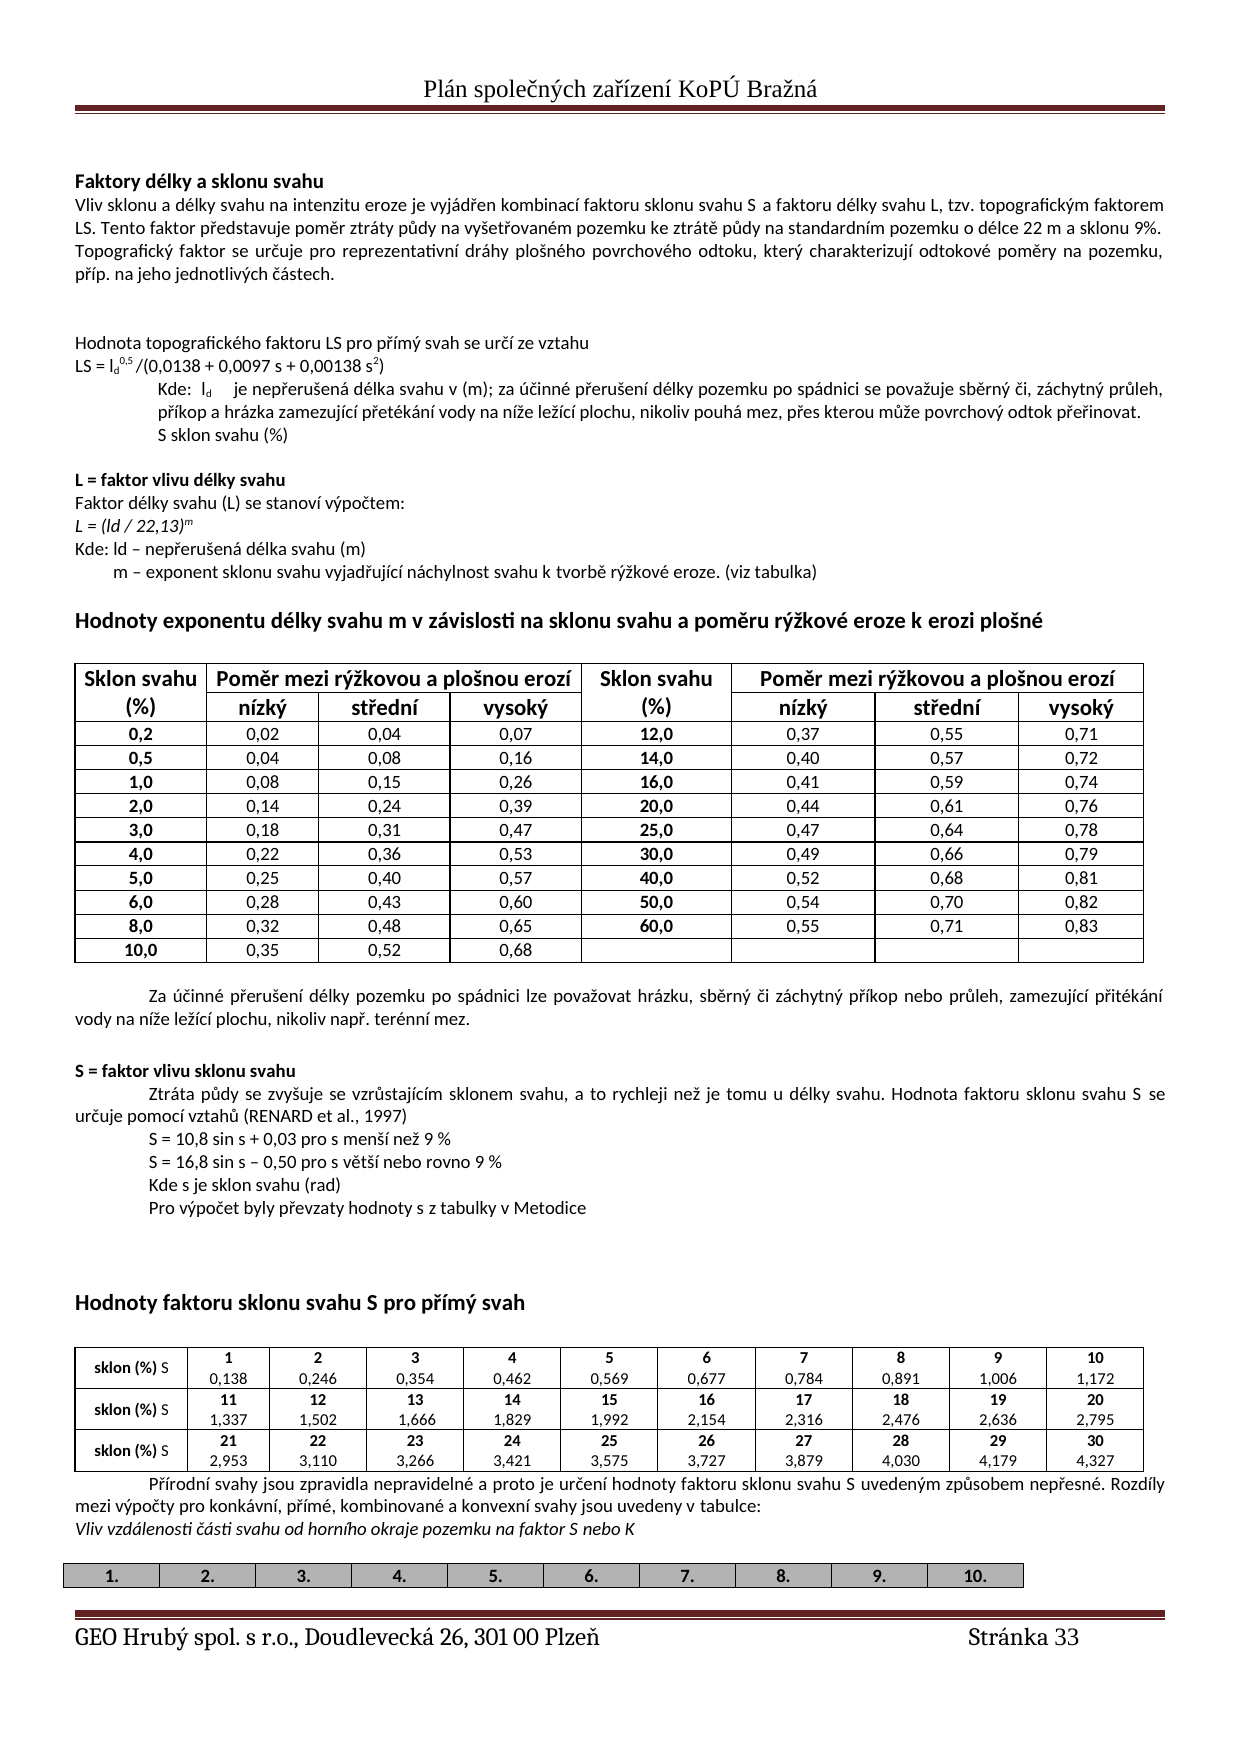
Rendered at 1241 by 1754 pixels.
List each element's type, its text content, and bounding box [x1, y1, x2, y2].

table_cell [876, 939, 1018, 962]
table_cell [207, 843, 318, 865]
text S sklon svahu (%) [158, 423, 1165, 446]
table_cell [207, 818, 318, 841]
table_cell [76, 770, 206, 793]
table_cell 0,71 [1019, 722, 1143, 745]
text Ztráta půdy se zvyšuje se vzrůstajícím sklonem svahu, a to rychleji než je tomu u délky svahu. Hodnota faktoru sklonu svahu S se určuje pomocí vztahů (RENARD et al., 1997) [75, 1082, 1165, 1128]
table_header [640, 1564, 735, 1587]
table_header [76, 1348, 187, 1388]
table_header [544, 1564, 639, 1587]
table_cell střední [876, 693, 1018, 721]
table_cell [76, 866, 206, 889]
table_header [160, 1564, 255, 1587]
text Za účinné přerušení délky pozemku po spádnici lze považovat hrázku, sběrný či záchytný příkop nebo průleh, zamezující přitékání vody na níže ležící plochu, nikoliv např. terénní mez. [75, 984, 1165, 1030]
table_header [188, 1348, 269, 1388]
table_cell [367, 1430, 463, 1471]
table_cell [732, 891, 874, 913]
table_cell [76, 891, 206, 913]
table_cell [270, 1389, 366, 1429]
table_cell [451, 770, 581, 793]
table_cell 0,04 [207, 746, 318, 769]
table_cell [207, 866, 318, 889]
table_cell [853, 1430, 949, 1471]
table_cell 0,08 [319, 746, 449, 769]
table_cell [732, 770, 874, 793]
text Hodnoty exponentu délky svahu m v závislosti na sklonu svahu a poměru rýžkové eroze k erozi plošné [75, 606, 1165, 634]
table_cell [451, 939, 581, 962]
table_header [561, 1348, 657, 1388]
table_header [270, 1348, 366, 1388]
text Vliv vzdálenosti části svahu od horního okraje pozemku na faktor S nebo K [75, 1517, 1165, 1540]
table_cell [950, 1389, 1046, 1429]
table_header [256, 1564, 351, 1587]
table_header Sklon svahu (%) [76, 664, 206, 721]
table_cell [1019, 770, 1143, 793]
text Kde s je sklon svahu (rad) [75, 1173, 1165, 1196]
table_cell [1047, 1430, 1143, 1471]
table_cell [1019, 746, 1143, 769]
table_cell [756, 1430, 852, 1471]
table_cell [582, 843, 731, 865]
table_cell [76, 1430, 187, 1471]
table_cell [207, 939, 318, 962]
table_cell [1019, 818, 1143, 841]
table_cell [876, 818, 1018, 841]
text Hodnota topografického faktoru LS pro přímý svah se určí ze vztahu [75, 331, 1165, 354]
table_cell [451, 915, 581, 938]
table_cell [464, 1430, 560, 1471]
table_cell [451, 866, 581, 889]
text m – exponent sklonu svahu vyjadřující náchylnost svahu k tvorbě rýžkové eroze. (viz tabulka) [75, 560, 1165, 583]
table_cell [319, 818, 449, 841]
text LS = ld0,5 /(0,0138 + 0,0097 s + 0,00138 s2) [75, 354, 1165, 377]
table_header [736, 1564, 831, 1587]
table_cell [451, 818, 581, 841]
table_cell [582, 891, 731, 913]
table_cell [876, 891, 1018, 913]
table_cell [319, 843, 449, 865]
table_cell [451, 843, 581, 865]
text Kde: ld – nepřerušená délka svahu (m) [75, 537, 1165, 560]
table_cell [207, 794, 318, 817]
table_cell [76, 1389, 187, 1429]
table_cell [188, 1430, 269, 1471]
table_cell nízký [207, 693, 318, 721]
table_cell nízký [732, 693, 874, 721]
table_cell 0,55 [876, 722, 1018, 745]
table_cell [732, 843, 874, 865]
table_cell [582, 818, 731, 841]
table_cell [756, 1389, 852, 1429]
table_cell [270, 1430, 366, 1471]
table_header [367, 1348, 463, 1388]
text L = faktor vlivu délky svahu [75, 469, 1165, 492]
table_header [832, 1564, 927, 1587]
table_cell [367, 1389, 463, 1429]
text Hodnoty faktoru sklonu svahu S pro přímý svah [75, 1288, 1165, 1316]
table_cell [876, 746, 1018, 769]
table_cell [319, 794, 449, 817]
table_cell 0,07 [451, 722, 581, 745]
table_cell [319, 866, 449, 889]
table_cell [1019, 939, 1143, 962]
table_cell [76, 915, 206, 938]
text L = (ld / 22,13)m [75, 514, 1165, 537]
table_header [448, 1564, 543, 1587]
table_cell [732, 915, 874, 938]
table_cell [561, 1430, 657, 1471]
text Pro výpočet byly převzaty hodnoty s z tabulky v Metodice [75, 1196, 1165, 1219]
table_header Poměr mezi rýžkovou a plošnou erozí [207, 664, 581, 692]
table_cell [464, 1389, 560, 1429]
table_header Poměr mezi rýžkovou a plošnou erozí [732, 664, 1143, 692]
text Vliv sklonu a délky svahu na intenzitu eroze je vyjádřen kombinací faktoru sklonu svahu S a faktoru délky svahu L, tzv. topografickým faktorem LS. Tento faktor představuje poměr ztráty půdy na vyšetřovaném pozemku ke ztrátě půdy na standardním pozemku o délce 22 m a sklonu 9%. Topografický faktor se určuje pro reprezentativní dráhy plošného povrchového odtoku, který charakterizují odtokové poměry na pozemku, příp. na jeho jednotlivých částech. [75, 194, 1165, 285]
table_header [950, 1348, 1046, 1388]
table_cell 0,37 [732, 722, 874, 745]
table_cell 0,02 [207, 722, 318, 745]
text S = 16,8 sin s – 0,50 pro s větší nebo rovno 9 % [75, 1151, 1165, 1173]
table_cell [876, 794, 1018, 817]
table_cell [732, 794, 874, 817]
table_cell 0,40 [732, 746, 874, 769]
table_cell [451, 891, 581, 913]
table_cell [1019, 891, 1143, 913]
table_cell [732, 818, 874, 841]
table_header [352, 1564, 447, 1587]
table_header Sklon svahu (%) [582, 664, 731, 721]
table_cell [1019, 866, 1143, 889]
table_cell 14,0 [582, 746, 731, 769]
table_cell střední [319, 693, 449, 721]
table_cell 0,16 [451, 746, 581, 769]
text Faktory délky a sklonu svahu [75, 168, 1165, 194]
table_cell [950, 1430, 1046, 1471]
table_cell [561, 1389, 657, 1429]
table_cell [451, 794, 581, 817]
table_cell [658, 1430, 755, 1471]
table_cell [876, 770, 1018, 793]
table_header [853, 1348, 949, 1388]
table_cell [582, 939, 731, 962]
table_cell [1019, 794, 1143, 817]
table_cell 0,5 [76, 746, 206, 769]
text Přírodní svahy jsou zpravidla nepravidelné a proto je určení hodnoty faktoru sklonu svahu S uvedeným způsobem nepřesné. Rozdíly mezi výpočty pro konkávní, přímé, kombinované a konvexní svahy jsou uvedeny v tabulce: [75, 1472, 1165, 1517]
table_cell vysoký [1019, 693, 1143, 721]
text S = 10,8 sin s + 0,03 pro s menší než 9 % [75, 1128, 1165, 1151]
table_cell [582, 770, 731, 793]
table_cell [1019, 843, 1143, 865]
table_cell vysoký [451, 693, 581, 721]
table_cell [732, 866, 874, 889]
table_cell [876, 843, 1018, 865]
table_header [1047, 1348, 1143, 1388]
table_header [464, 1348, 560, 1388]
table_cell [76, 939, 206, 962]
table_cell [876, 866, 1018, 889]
table_cell 12,0 [582, 722, 731, 745]
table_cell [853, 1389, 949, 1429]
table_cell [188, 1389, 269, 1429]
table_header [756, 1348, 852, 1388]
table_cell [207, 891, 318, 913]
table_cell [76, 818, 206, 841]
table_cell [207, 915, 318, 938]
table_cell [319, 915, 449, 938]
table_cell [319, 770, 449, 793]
text S = faktor vlivu sklonu svahu [75, 1059, 1165, 1082]
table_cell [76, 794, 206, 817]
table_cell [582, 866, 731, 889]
table_cell 0,04 [319, 722, 449, 745]
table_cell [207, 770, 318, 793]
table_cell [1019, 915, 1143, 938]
text Faktor délky svahu (L) se stanoví výpočtem: [75, 492, 1165, 514]
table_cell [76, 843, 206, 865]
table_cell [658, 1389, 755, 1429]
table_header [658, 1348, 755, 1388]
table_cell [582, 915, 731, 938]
table_cell 0,2 [76, 722, 206, 745]
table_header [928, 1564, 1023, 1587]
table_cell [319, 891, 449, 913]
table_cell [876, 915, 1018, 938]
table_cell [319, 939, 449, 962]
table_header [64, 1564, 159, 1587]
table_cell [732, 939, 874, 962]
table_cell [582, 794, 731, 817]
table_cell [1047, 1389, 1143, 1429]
text Kde: ld je nepřerušená délka svahu v (m); za účinné přerušení délky pozemku po spádnici se považuje sběrný či, záchytný průleh, příkop a hrázka zamezující přetékání vody na níže ležící plochu, nikoliv pouhá mez, přes kterou může povrchový odtok přeřinovat. [158, 377, 1165, 423]
